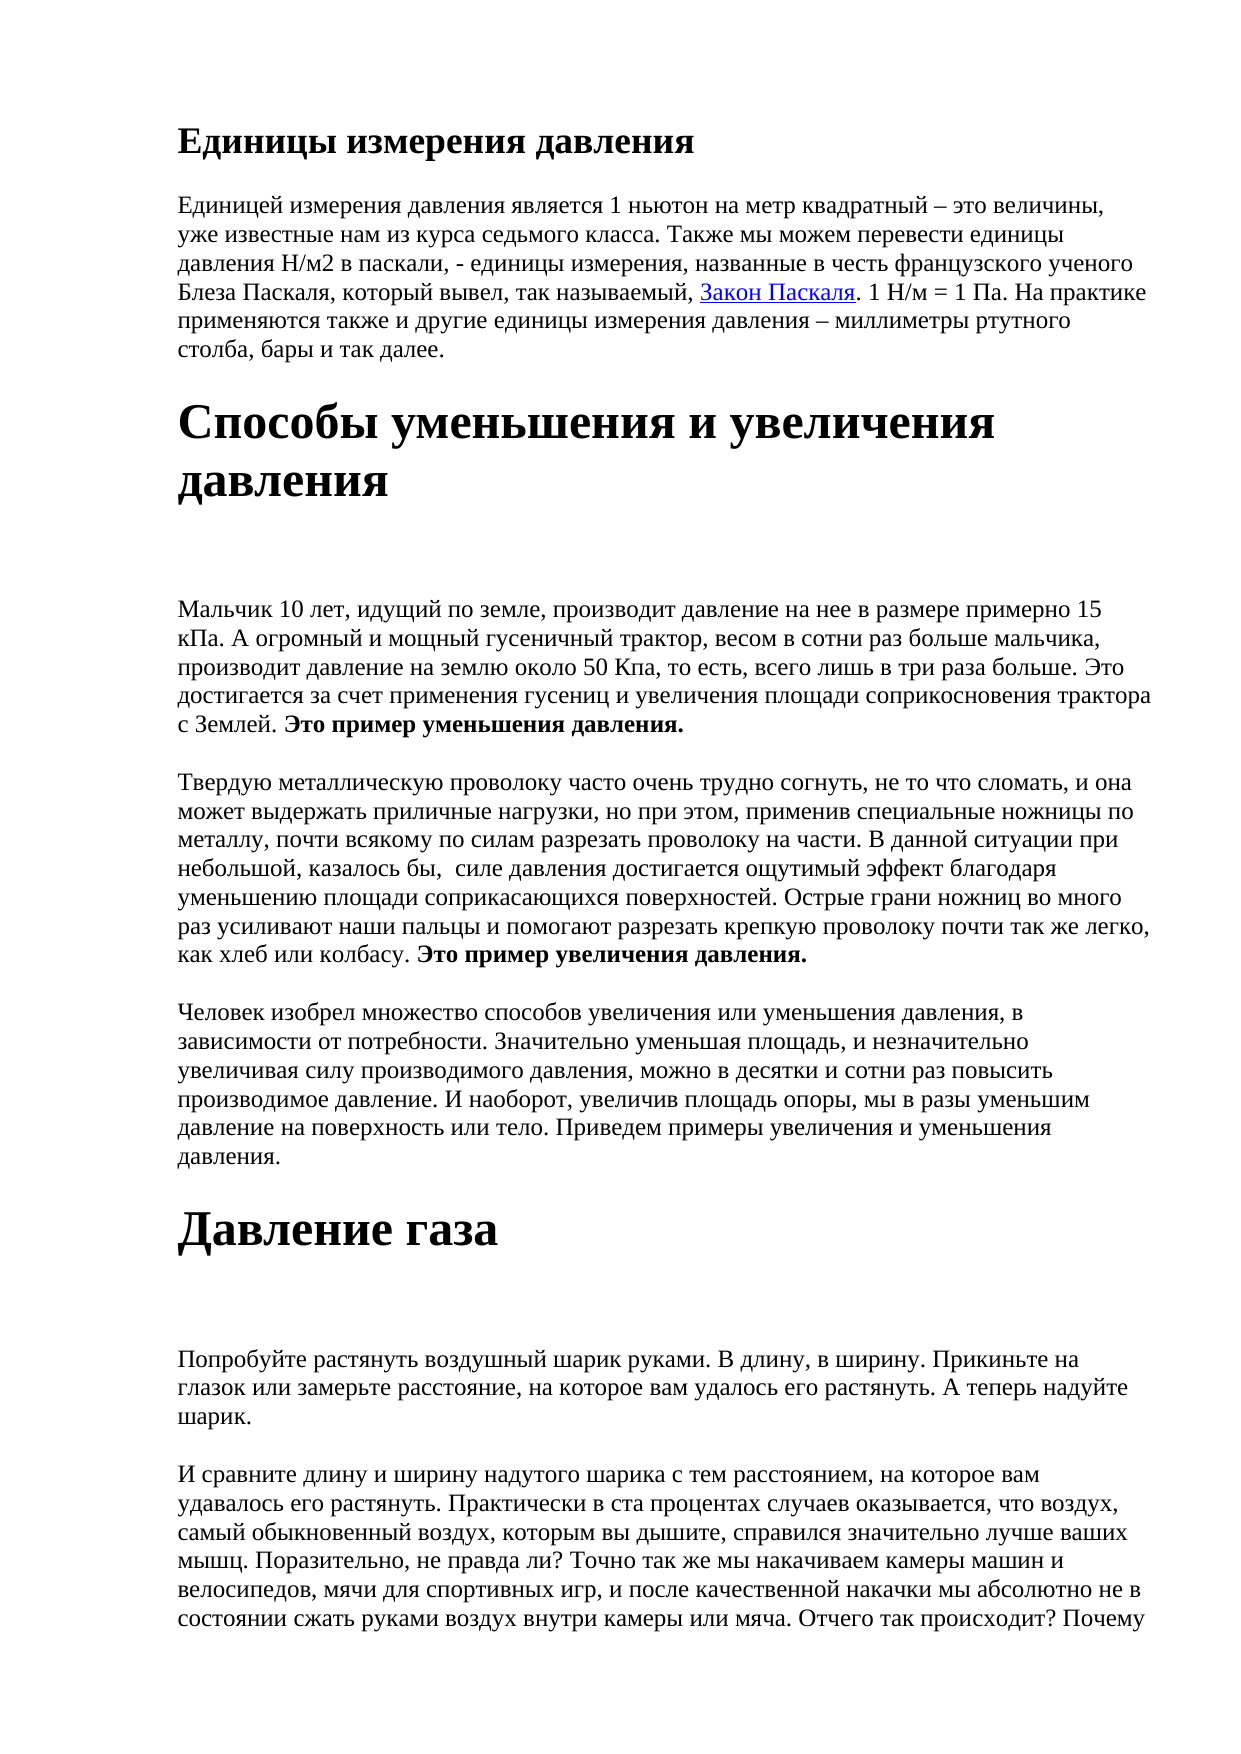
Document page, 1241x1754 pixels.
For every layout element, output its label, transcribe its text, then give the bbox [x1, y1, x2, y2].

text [177, 1459, 1152, 1632]
text Единицы измерения давления [177, 118, 1152, 161]
text Способы уменьшения и увеличения давления [177, 392, 1152, 507]
text Твердую металлическую проволоку часто очень трудно согнуть, не то что сломать, и она может выдержать приличные нагрузки, но при этом, применив специальные ножницы по металлу, почти всякому по силам разрезать проволоку на части. В данной ситуации при небольшой, казалось бы, силе давления достигается ощутимый эффект благодаря уменьшению площади соприкасающихся поверхностей. Острые грани ножниц во много раз усиливают наши пальцы и помогают разрезать крепкую проволоку почти так же легко, как хлеб или колбасу. Это пример увеличения давления. [177, 767, 1152, 968]
text Единицей измерения давления является 1 ньютон на метр квадратный – это величины, уже известные нам из курса седьмого класса. Также мы можем перевести единицы давления Н/м2 в паскали, - единицы измерения, названные в честь французского ученого Блеза Паскаля, который вывел, так называемый, Закон Паскаля. 1 Н/м = 1 Па. На практике применяются также и другие единицы измерения давления – миллиметры ртутного столба, бары и так далее. [177, 190, 1152, 363]
text Человек изобрел множество способов увеличения или уменьшения давления, в зависимости от потребности. Значительно уменьшая площадь, и незначительно увеличивая силу производимого давления, можно в десятки и сотни раз повысить производимое давление. И наоборот, увеличив площадь опоры, мы в разы уменьшим давление на поверхность или тело. Приведем примеры увеличения и уменьшения давления. [177, 997, 1152, 1170]
text Попробуйте растянуть воздушный шарик руками. В длину, в ширину. Прикиньте на глазок или замерьте расстояние, на которое вам удалось его растянуть. А теперь надуйте шарик. [177, 1344, 1152, 1430]
text Мальчик 10 лет, идущий по земле, производит давление на нее в размере примерно 15 кПа. А огромный и мощный гусеничный трактор, весом в сотни раз больше мальчика, производит давление на землю около 50 Кпа, то есть, всего лишь в три раза больше. Это достигается за счет применения гусениц и увеличения площади соприкосновения трактора с Землей. Это пример уменьшения давления. [177, 594, 1152, 738]
text Давление газа [177, 1199, 1152, 1257]
